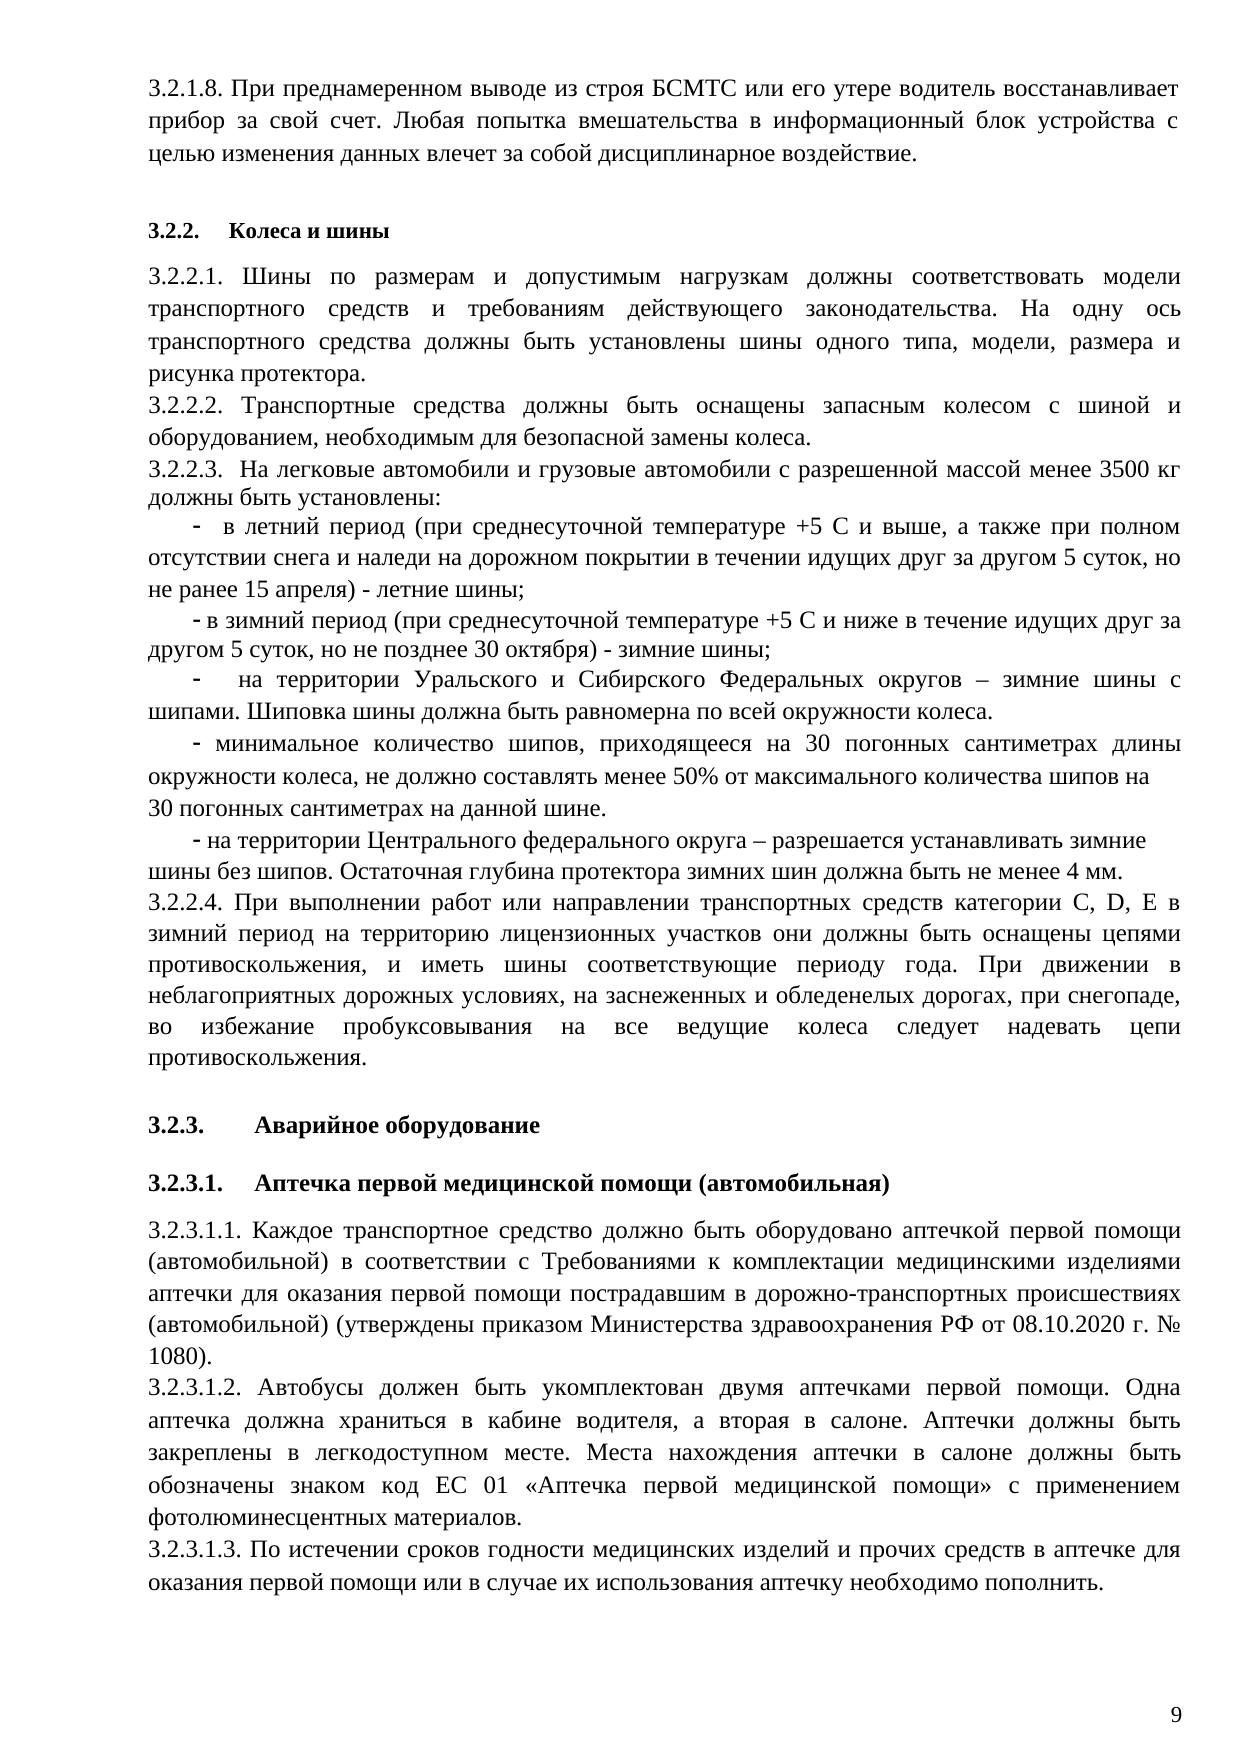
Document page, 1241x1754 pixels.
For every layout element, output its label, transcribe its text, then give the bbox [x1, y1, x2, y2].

text 3.2.3.1.1. Каждое транспортное средство должно быть оборудовано аптечкой первой помощи (автомобильной) в соответствии с Требованиями к комплектации медицинскими изделиями аптечки для оказания первой помощи пострадавшим в дорожно-транспортных происшествиях (автомобильной) (утверждены приказом Министерства здравоохранения РФ от 08.10.2020 г. № 1080). [148, 1215, 1182, 1370]
text 3.2.1.8. При преднамеренном выводе из строя БСМТС или его утере водитель восстанавливает прибор за свой счет. Любая попытка вмешательства в информационный блок устройства с целью изменения данных влечет за собой дисциплинарное воздействие. [148, 73, 1180, 166]
text 3.2.2.3. На легковые автомобили и грузовые автомобили с разрешенной массой менее 3500 кг должны быть установлены: [148, 454, 1182, 511]
text  на территории Центрального федерального округа – разрешается устанавливать зимние [148, 825, 1182, 854]
text шины без шипов. Остаточная глубина протектора зимних шин должна быть не менее 4 мм. [148, 856, 1182, 885]
text 3.2.3.1. Аптечка первой медицинской помощи (автомобильная) [148, 1168, 1182, 1196]
text 3.2.2.4. При выполнении работ или направлении транспортных средств категории C, D, Е в зимний период на территорию лицензионных участков они должны быть оснащены цепями противоскольжения, и иметь шины соответствующие периоду года. При движении в неблагоприятных дорожных условиях, на заснеженных и обледенелых дорогах, при снегопаде, во избежание пробуксовывания на все ведущие колеса следует надевать цепи противоскольжения. [148, 887, 1182, 1071]
text на территории Уральского и Сибирского Федеральных округов – зимние шины с шипами. Шиповка шины должна быть равномерна по всей окружности колеса. [148, 664, 1182, 725]
text 3.2.2.1. Шины по размерам и допустимым нагрузкам должны соответствовать модели транспортного средств и требованиям действующего законодательства. На одну ось транспортного средства должны быть установлены шины одного типа, модели, размера и рисунка протектора. [148, 261, 1182, 387]
list в зимний период (при среднесуточной температуре +5 С и ниже в течение идущих друг за другом 5 суток, но не позднее 30 октября) - зимние шины; [148, 605, 1182, 663]
subtitle 3.2.2. Колеса и шины [148, 217, 1182, 243]
text  минимальное количество шипов, приходящееся на 30 погонных сантиметрах длины окружности колеса, не должно составлять менее 50% от максимального количества шипов на [148, 728, 1182, 789]
list в летний период (при среднесуточной температуре +5 С и выше, а также при полном отсутствии снега и наледи на дорожном покрытии в течении идущих друг за другом 5 суток, но не ранее 15 апреля) - летние шины; [148, 511, 1182, 602]
text 3.2.2.2. Транспортные средства должны быть оснащены запасным колесом с шиной и оборудованием, необходимым для безопасной замены колеса. [148, 391, 1182, 451]
text 3.2.3.1.2. Автобусы должен быть укомплектован двумя аптечками первой помощи. Одна аптечка должна храниться в кабине водителя, а вторая в салоне. Аптечки должны быть закреплены в легкодоступном месте. Места нахождения аптечки в салоне должны быть обозначены знаком код ЕС 01 «Аптечка первой медицинской помощи» с применением фотолюминесцентных материалов. [148, 1372, 1182, 1531]
text 30 погонных сантиметрах на данной шине. [148, 793, 1182, 822]
text 3.2.3.1.3. По истечении сроков годности медицинских изделий и прочих средств в аптечке для оказания первой помощи или в случае их использования аптечку необходимо пополнить. [148, 1534, 1182, 1596]
subtitle 3.2.3. Аварийное оборудование [148, 1110, 1182, 1139]
